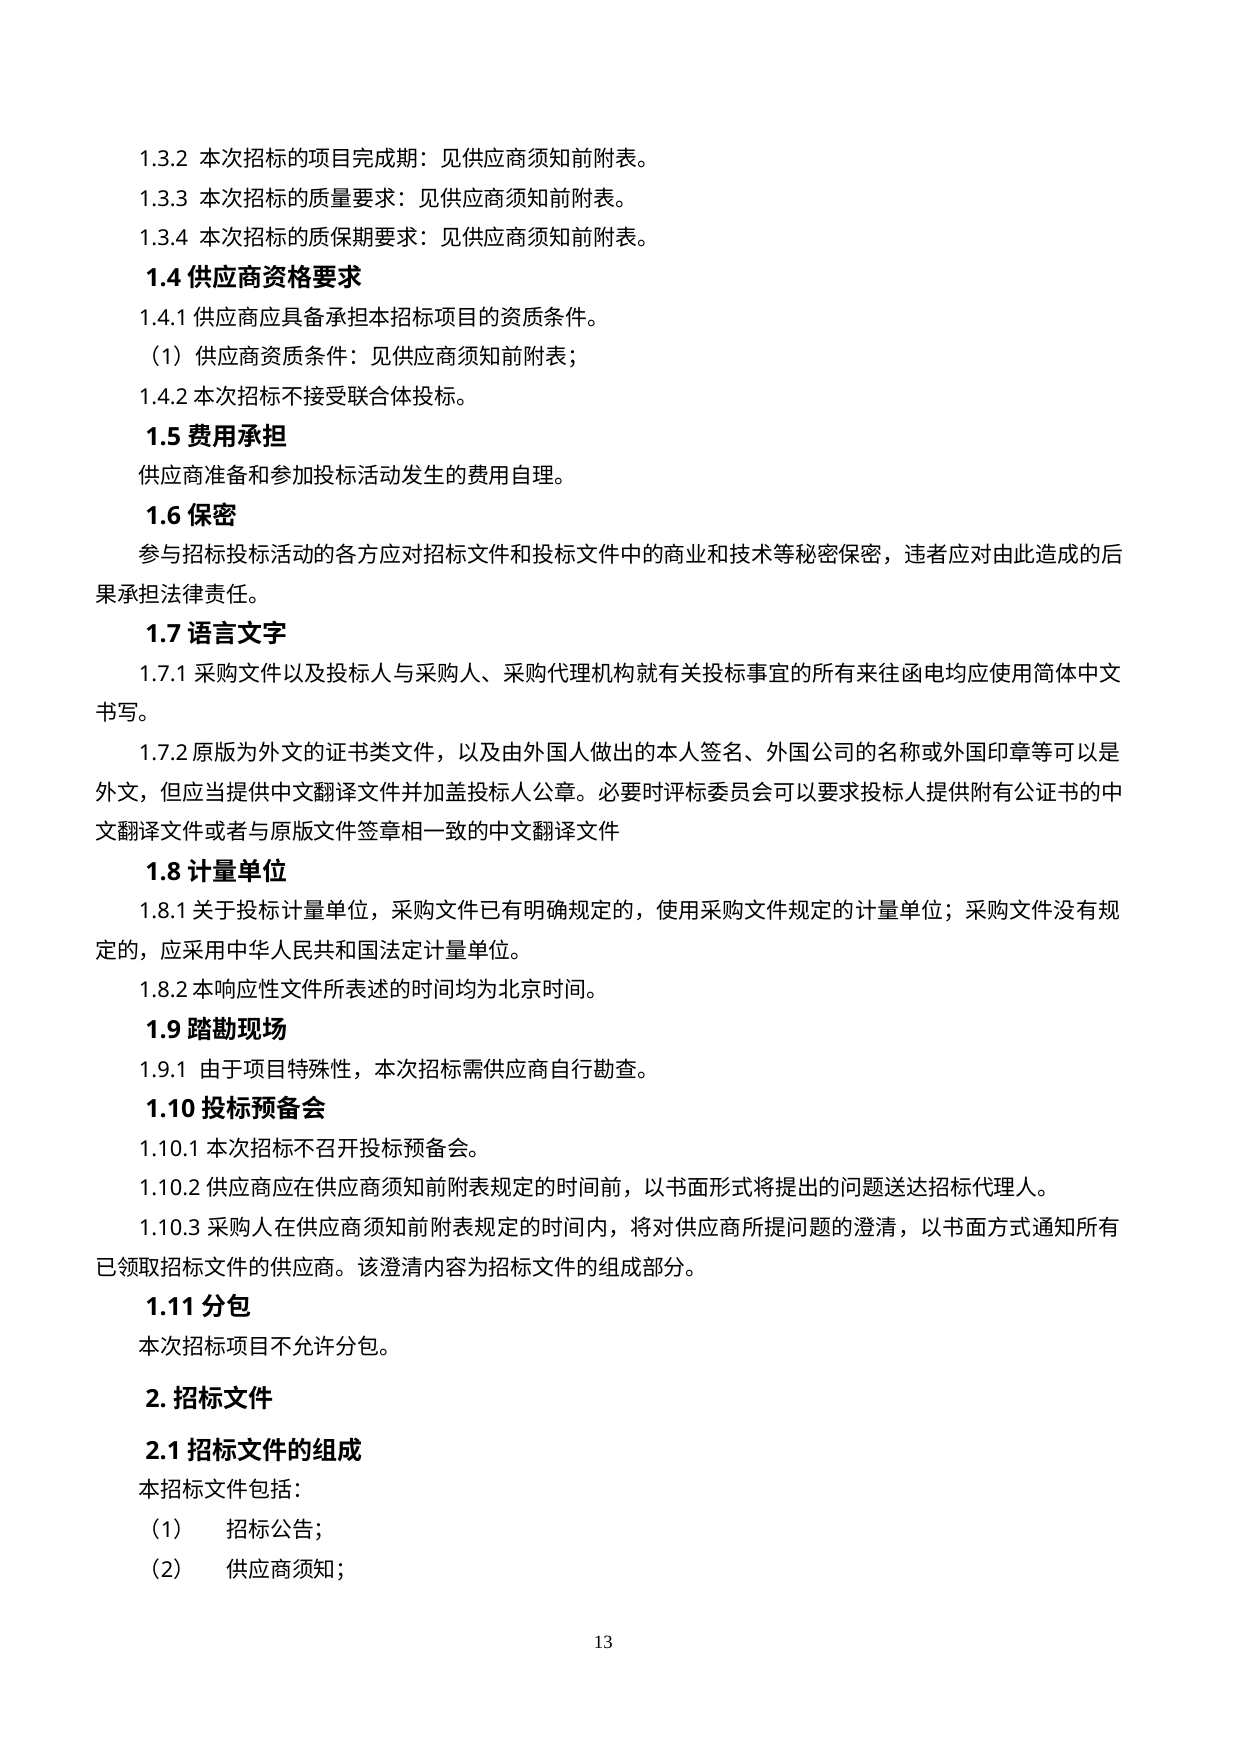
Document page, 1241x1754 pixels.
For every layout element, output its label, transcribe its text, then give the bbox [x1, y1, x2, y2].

list 供应商须知； [95, 1548, 1124, 1587]
text 1.8 计量单位 [95, 850, 1124, 889]
text 1.4 供应商资格要求 [95, 256, 1124, 296]
text 1.7.1 采购文件以及投标人与采购人、采购代理机构就有关投标事宜的所有来往函电均应使用简体中文书写。 [95, 652, 1124, 731]
text 1.3.4 本次招标的质保期要求：见供应商须知前附表。 [95, 216, 1124, 256]
text 本次招标项目不允许分包。 [95, 1325, 1124, 1364]
text 1.6 保密 [95, 493, 1124, 533]
text 供应商准备和参加投标活动发生的费用自理。 [95, 454, 1124, 493]
text 1.8.1关于投标计量单位，采购文件已有明确规定的，使用采购文件规定的计量单位；采购文件没有规定的，应采用中华人民共和国法定计量单位。 [95, 889, 1124, 968]
text 1.4.1 供应商应具备承担本招标项目的资质条件。 [95, 296, 1124, 335]
text 1.9.1 由于项目特殊性，本次招标需供应商自行勘查。 [95, 1048, 1124, 1087]
text 2.1 招标文件的组成 [95, 1429, 1124, 1468]
text 1.11 分包 [95, 1285, 1124, 1325]
text 1.9 踏勘现场 [95, 1008, 1124, 1048]
text 1.10 投标预备会 [95, 1087, 1124, 1127]
text 1.7.2原版为外文的证书类文件，以及由外国人做出的本人签名、外国公司的名称或外国印章等可以是外文，但应当提供中文翻译文件并加盖投标人公章。必要时评标委员会可以要求投标人提供附有公证书的中文翻译文件或者与原版文件签章相一致的中文翻译文件 [95, 731, 1124, 850]
text 1.4.2 本次招标不接受联合体投标。 [95, 375, 1124, 414]
text 1.8.2本响应性文件所表述的时间均为北京时间。 [95, 968, 1124, 1008]
text 1.3.3 本次招标的质量要求：见供应商须知前附表。 [95, 177, 1124, 216]
list 招标公告； [95, 1508, 1124, 1548]
text 本招标文件包括： [95, 1468, 1124, 1508]
text 参与招标投标活动的各方应对招标文件和投标文件中的商业和技术等秘密保密，违者应对由此造成的后果承担法律责任。 [95, 533, 1124, 612]
text （1）供应商资质条件：见供应商须知前附表； [95, 335, 1124, 375]
text 1.3.2 本次招标的项目完成期：见供应商须知前附表。 [95, 137, 1124, 177]
text 1.10.3 采购人在供应商须知前附表规定的时间内，将对供应商所提问题的澄清，以书面方式通知所有已领取招标文件的供应商。该澄清内容为招标文件的组成部分。 [95, 1206, 1124, 1285]
text 1.10.2 供应商应在供应商须知前附表规定的时间前，以书面形式将提出的问题送达招标代理人。 [95, 1166, 1124, 1206]
text 1.7 语言文字 [95, 612, 1124, 652]
text 1.10.1 本次招标不召开投标预备会。 [95, 1127, 1124, 1166]
title 2. 招标文件 [95, 1377, 1231, 1416]
text 1.5 费用承担 [95, 414, 1124, 454]
